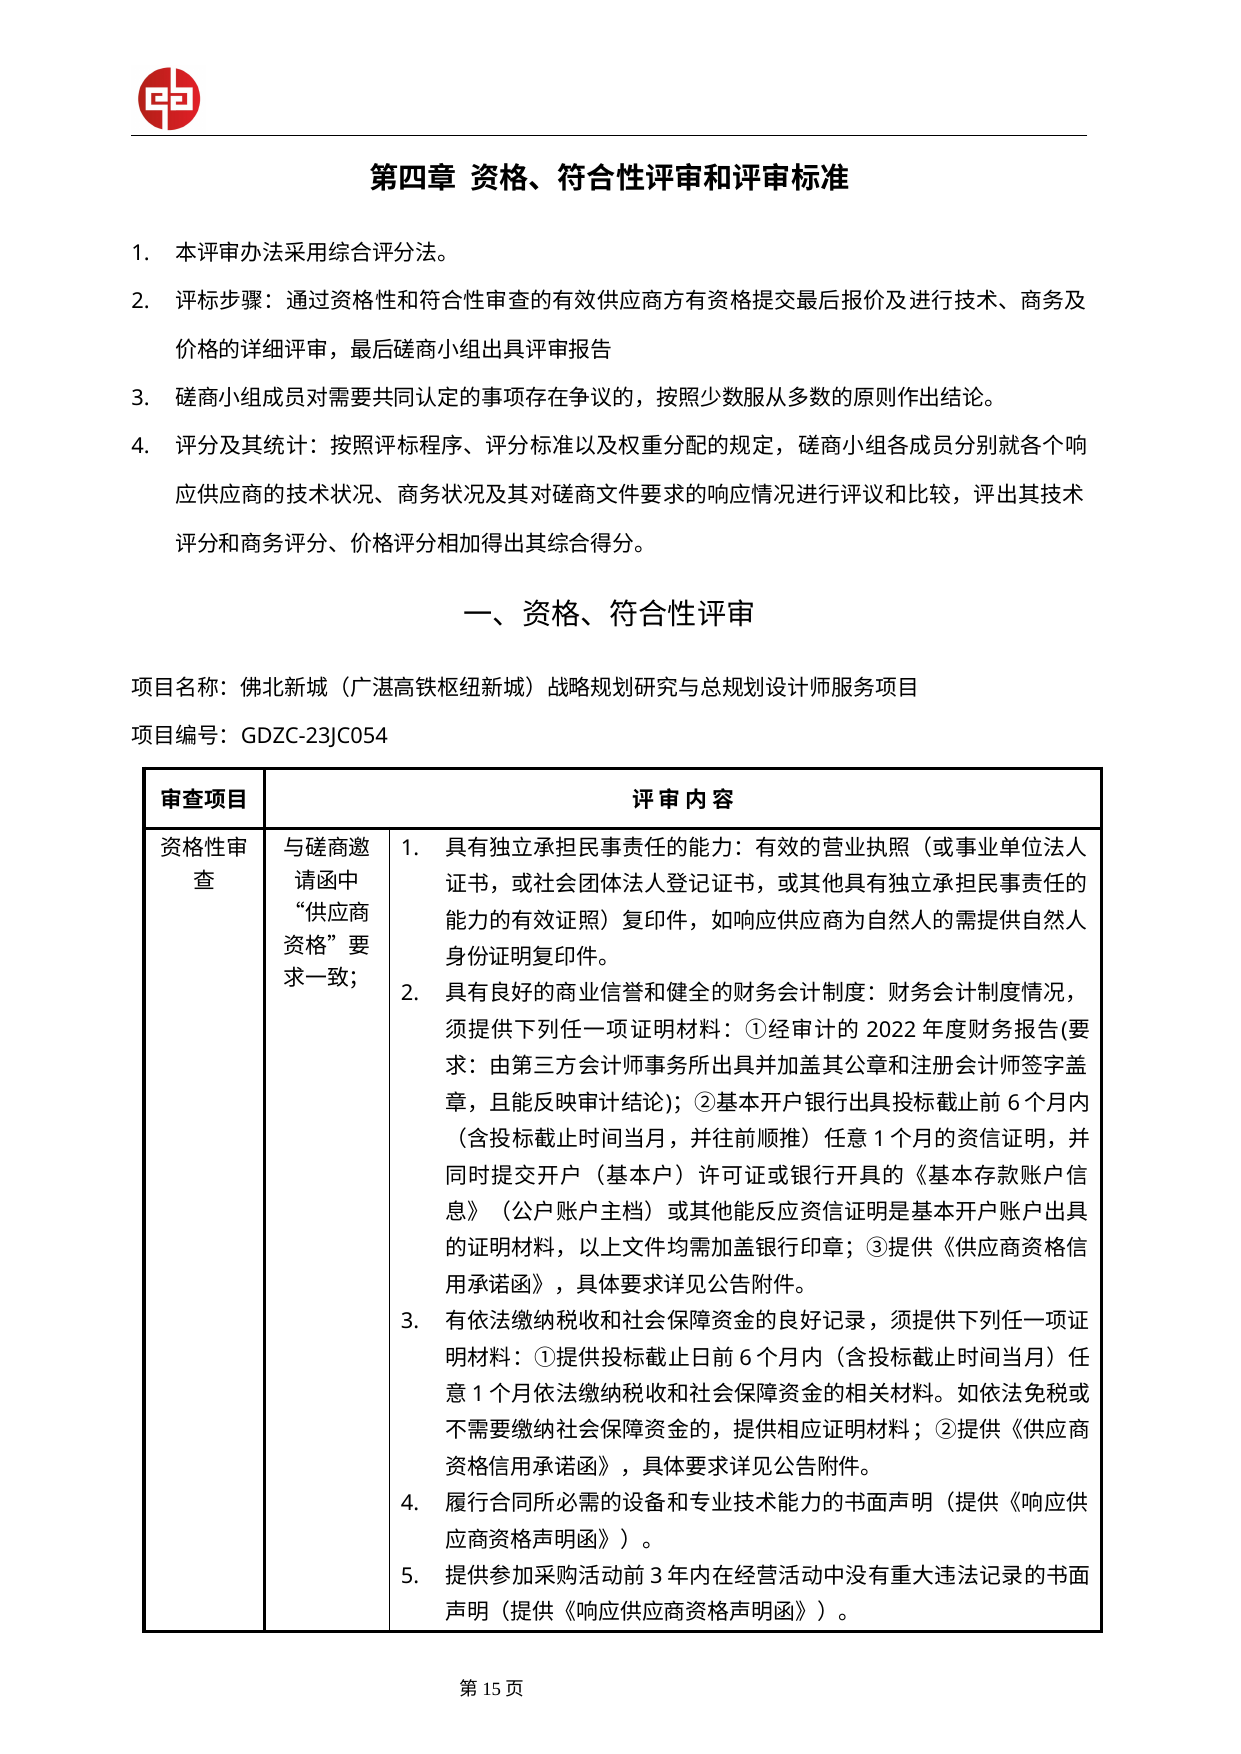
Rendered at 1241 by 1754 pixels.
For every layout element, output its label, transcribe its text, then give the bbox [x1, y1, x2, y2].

text 项目编号：GDZC-23JC054 [131, 718, 1087, 751]
list 评标步骤：通过资格性和符合性审查的有效供应商方有资格提交最后报价及进行技术、商务及价格的详细评审，最后磋商小组出具评审报告 [131, 283, 1087, 364]
table_cell 与磋商邀请函中“供应商资格”要求一致； [266, 830, 389, 1630]
picture [131, 65, 207, 133]
text 第四章 资格、符合性评审和评审标准 [131, 155, 1087, 197]
text 一、资格、符合性评审 [131, 590, 1087, 632]
table_header 评 审 内 容 [266, 770, 1100, 827]
list 评分及其统计：按照评标程序、评分标准以及权重分配的规定，磋商小组各成员分别就各个响应供应商的技术状况、商务状况及其对磋商文件要求的响应情况进行评议和比较，评出其技术评分和商务评分、价格评分相加得出其综合得分。 [131, 428, 1087, 558]
table_cell 资格性审查 [146, 830, 263, 1630]
list 磋商小组成员对需要共同认定的事项存在争议的，按照少数服从多数的原则作出结论。 [131, 380, 1087, 412]
text 项目名称：佛北新城（广湛高铁枢纽新城）战略规划研究与总规划设计师服务项目 [131, 670, 1087, 702]
list 本评审办法采用综合评分法。 [131, 234, 1087, 267]
table_cell 具有独立承担民事责任的能力：有效的营业执照（或事业单位法人证书，或社会团体法人登记证书，或其他具有独立承担民事责任的能力的有效证照）复印件，如响应供应商为自然人的需提供自然人身份证明复印件。 具有良好的商业信誉和健全的财务会计制度：财务会计制度情况，须提供下列任一项证明材料：①经审计的2022年度财务报告(要求：由第三方会计师事务所出具并加盖其公章和注册会计师签字盖章，且能反映审计结论)；②基本开户银行出具投标截止前6个月内（含投标截止时间当月，并往前顺推）任意1个月的资信证明，并同时提交开户（基本户）许可证或银行开具的《基本存款账户信息》（公户账户主档）或其他能反应资信证明是基本开户账户出具的证明材料，以上文件均需加盖银行印章；③提供《供应商资格信用承诺函》，具体要求详见公告附件。 有依法缴纳税收和社会保障资金的良好记录，须提供下列任一项证明材料：①提供投标截止日前6个月内（含投标截止时间当月）任意1个月依法缴纳税收和社会保障资金的相关材料。如依法免税或不需要缴纳社会保障资金的，提供相应证明材料；②提供《供应商资格信用承诺函》，具体要求详见公告附件。 履行合同所必需的设备和专业技术能力的书面声明（提供《响应供应商资格声明函》）。 提供参加采购活动前3年内在经营活动中没有重大违法记录的书面声明（提供《响应供应商资格声明函》）。 [390, 830, 1100, 1630]
table_header 审查项目 [146, 770, 263, 827]
